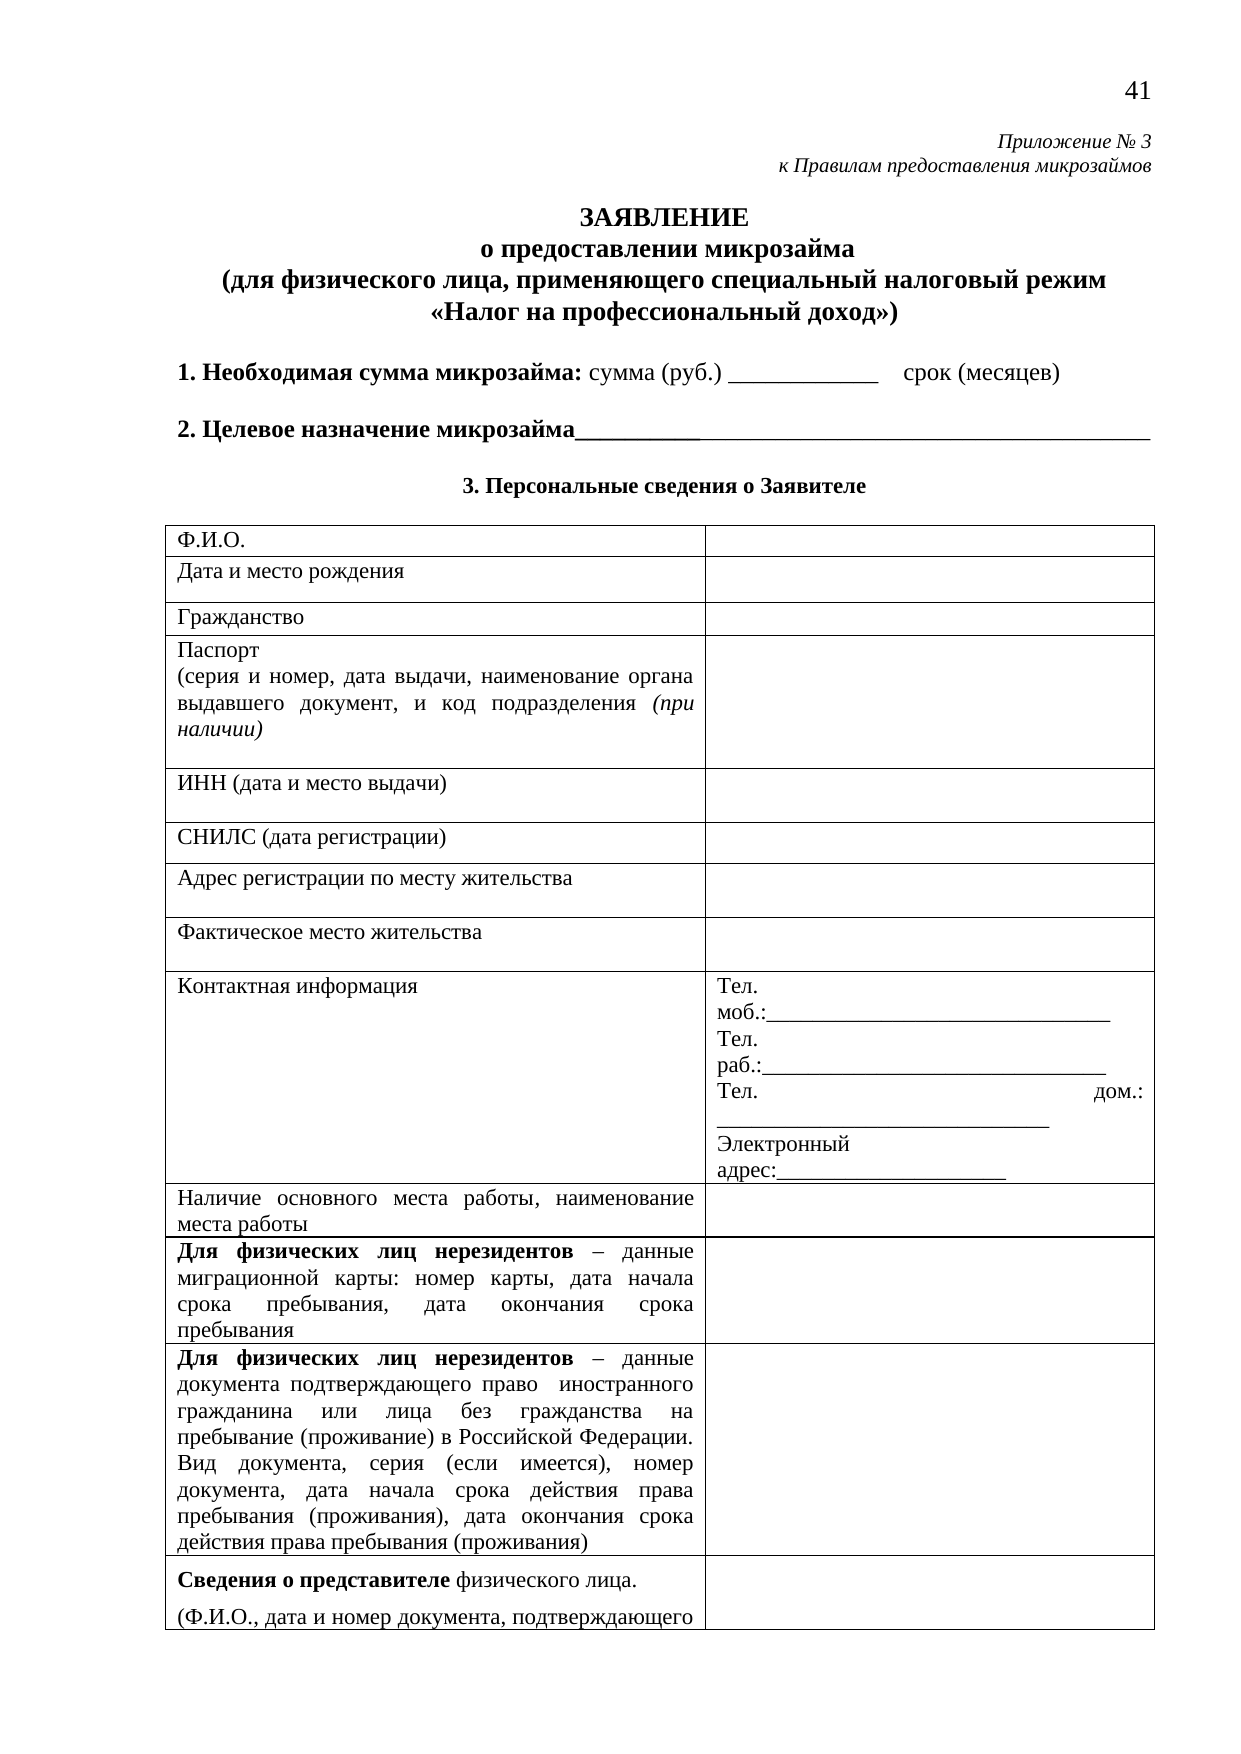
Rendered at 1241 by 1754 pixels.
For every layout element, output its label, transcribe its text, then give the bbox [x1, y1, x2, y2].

table_cell [706, 918, 1154, 971]
table_cell Наличие основного места работы, наименование места работы [166, 1184, 705, 1236]
text ЗАЯВЛЕНИЕ [177, 201, 1152, 232]
text к Правилам предоставления микрозаймов [177, 153, 1152, 177]
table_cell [166, 1556, 705, 1629]
table_cell Гражданство [166, 603, 705, 635]
table_cell [706, 1556, 1154, 1629]
table_cell [706, 1344, 1154, 1555]
table_cell Дата и место рождения [166, 557, 705, 602]
table_cell [706, 769, 1154, 822]
text 1. Необходимая сумма микрозайма: сумма (руб.) ____________ cрок (месяцев) [177, 357, 1152, 386]
table_header Ф.И.О. [166, 526, 705, 556]
table_cell СНИЛС (дата регистрации) [166, 823, 705, 863]
text Приложение № 3 [177, 129, 1152, 153]
table_cell [706, 603, 1154, 635]
table_cell Паспорт (серия и номер, дата выдачи, наименование органа выдавшего документ, и код подразделения (при наличии) [166, 636, 705, 768]
table_cell [706, 1238, 1154, 1343]
table_cell Контактная информация [166, 972, 705, 1183]
table_cell Для физических лиц нерезидентов – данные миграционной карты: номер карты, дата начала срока пребывания, дата окончания срока пребывания [166, 1238, 705, 1343]
table_cell [706, 823, 1154, 863]
text 3. Персональные сведения о Заявителе [177, 472, 1152, 498]
table_cell [706, 1184, 1154, 1236]
table_cell [706, 636, 1154, 768]
table_header [706, 526, 1154, 556]
table_cell Адрес регистрации по месту жительства [166, 864, 705, 917]
table_cell ИНН (дата и место выдачи) [166, 769, 705, 822]
table_cell Для физических лиц нерезидентов – данные документа подтверждающего право иностранного гражданина или лица без гражданства на пребывание (проживание) в Российской Федерации. Вид документа, серия (если имеется), номер документа, дата начала срока действия права пребывания (проживания), дата окончания срока действия права пребывания (проживания) [166, 1344, 705, 1555]
table_cell [706, 864, 1154, 917]
text о предоставлении микрозайма [177, 232, 1152, 263]
table_cell Фактическое место жительства [166, 918, 705, 971]
text 2. Целевое назначение микрозайма______________________________________________ [177, 414, 1152, 443]
text (для физического лица, применяющего специальный налоговый режим [177, 263, 1152, 295]
table_cell Тел. моб.:______________________________ Тел. раб.:______________________________ Тел. дом.: _____________________________ Электронный адрес:____________________ [706, 972, 1154, 1183]
table_cell [706, 557, 1154, 602]
text «Налог на профессиональный доход») [177, 295, 1152, 326]
